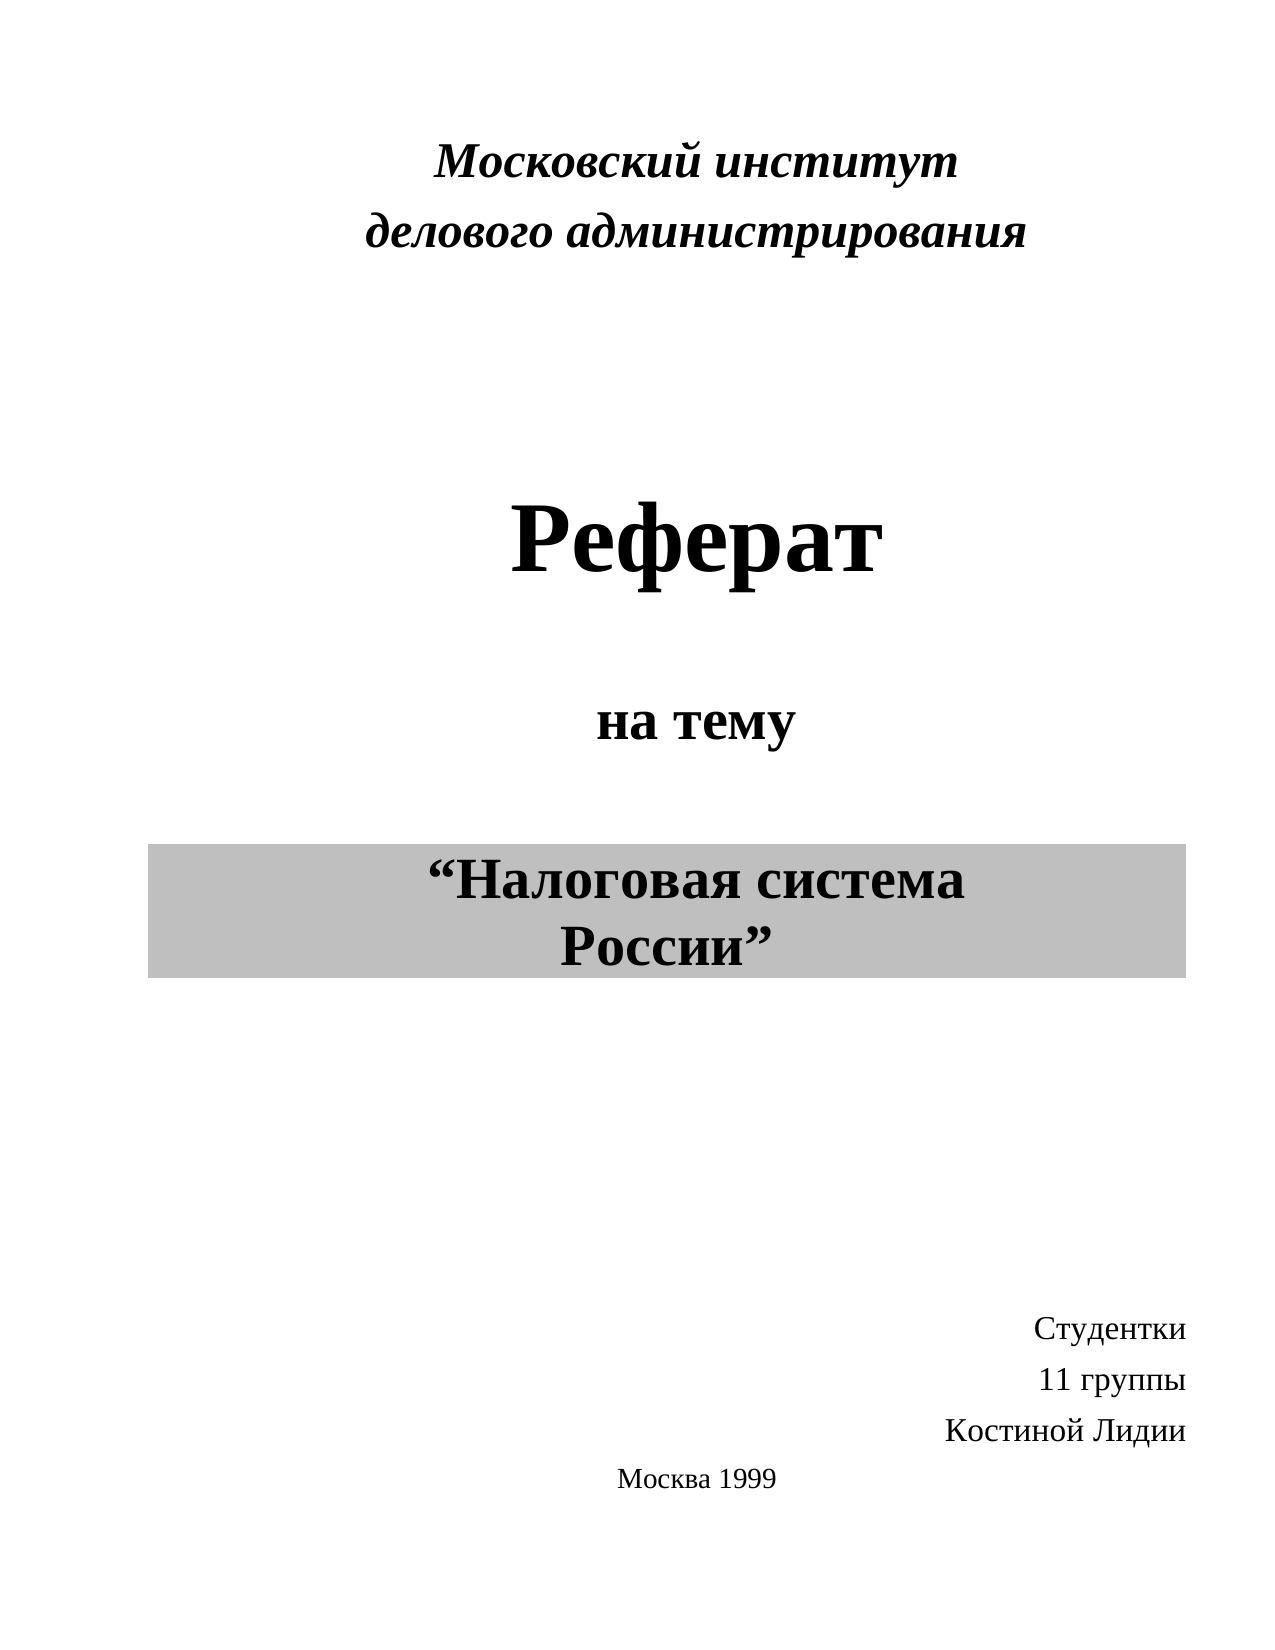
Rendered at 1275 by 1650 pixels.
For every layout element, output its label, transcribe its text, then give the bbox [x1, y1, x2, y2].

text на тему [148, 685, 1186, 752]
text 11 группы [148, 1359, 1186, 1398]
text Москва 1999 [148, 1461, 1186, 1494]
text “Налоговая система России” [148, 844, 1186, 978]
text Костиной Лидии [148, 1410, 1186, 1448]
text делового администрирования [148, 201, 1186, 258]
text Студентки [148, 1308, 1186, 1347]
text Московский институт [148, 131, 1186, 188]
text Реферат [148, 478, 1186, 593]
